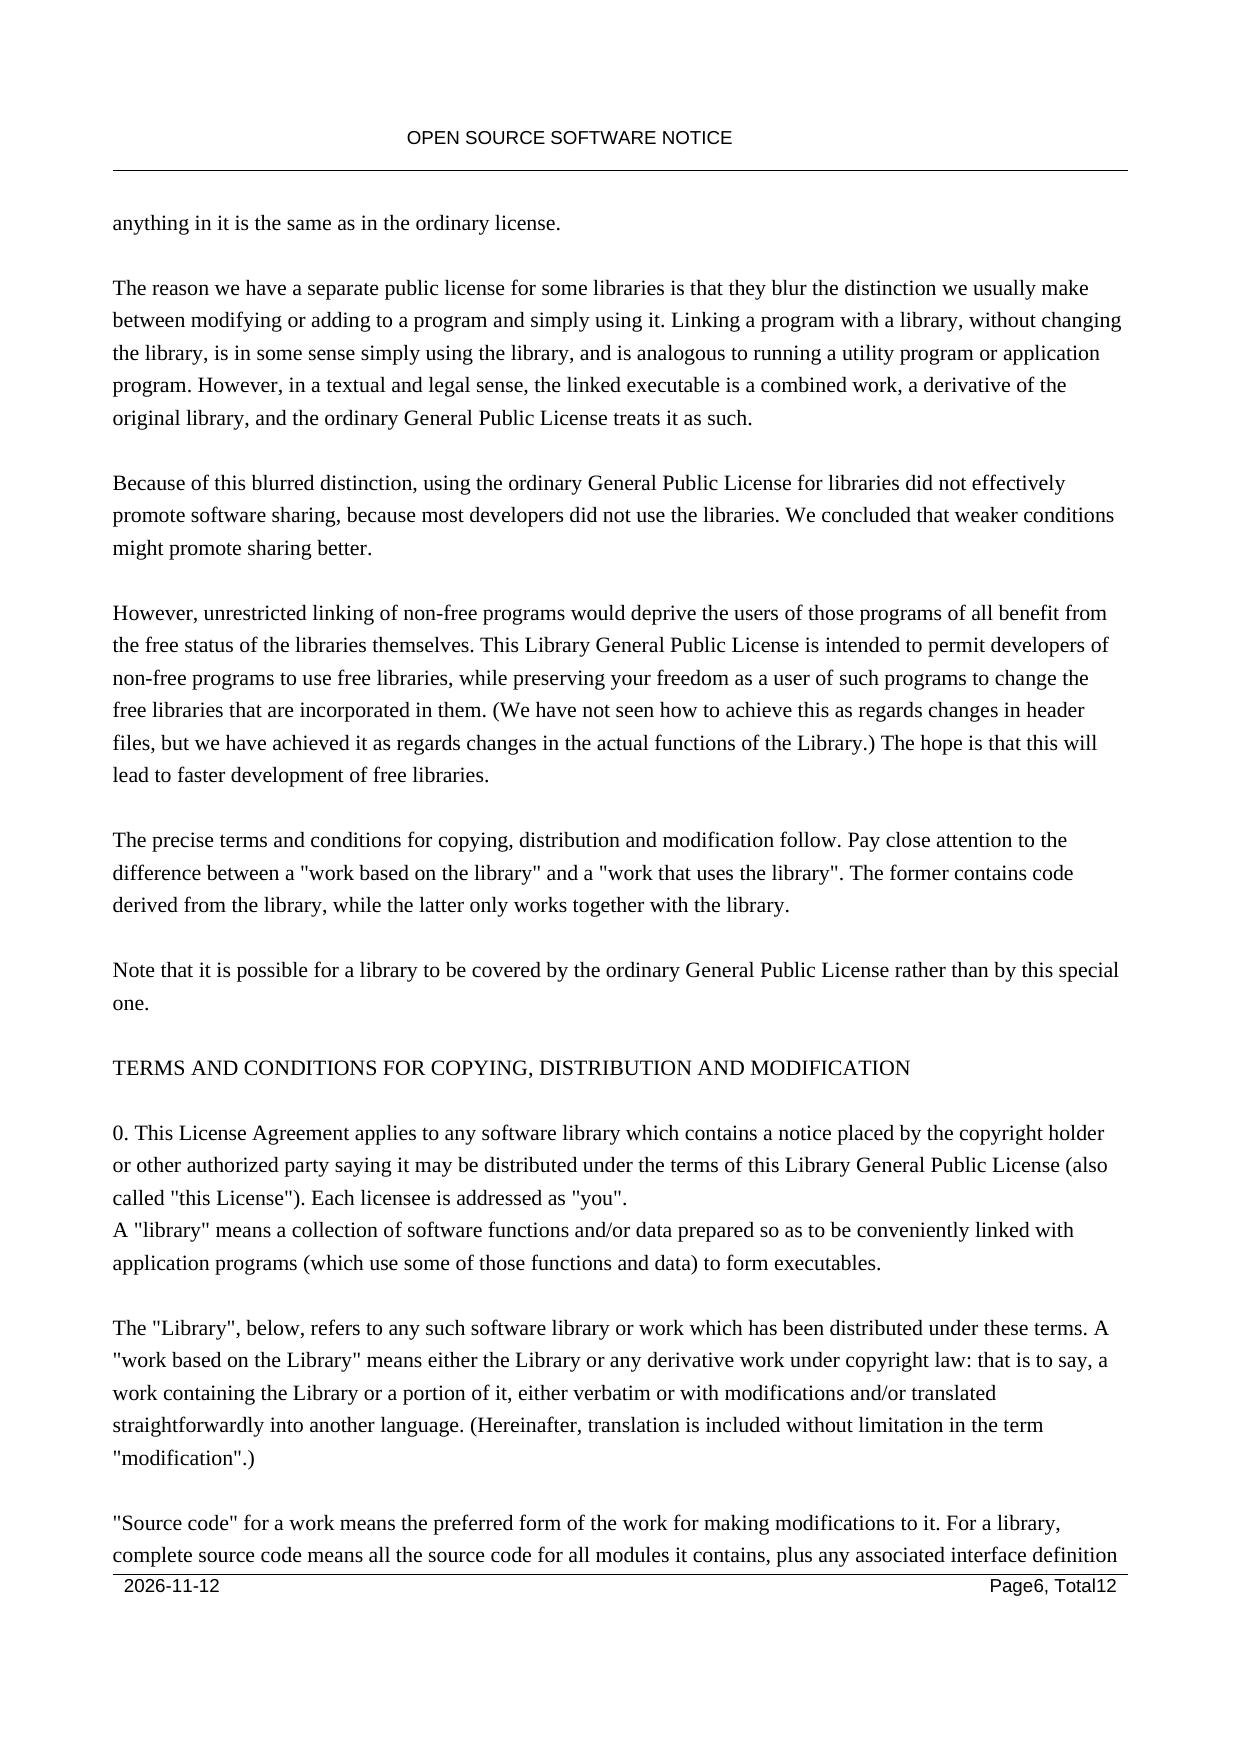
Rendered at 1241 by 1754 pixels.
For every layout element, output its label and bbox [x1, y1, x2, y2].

text [112, 206, 1128, 1571]
